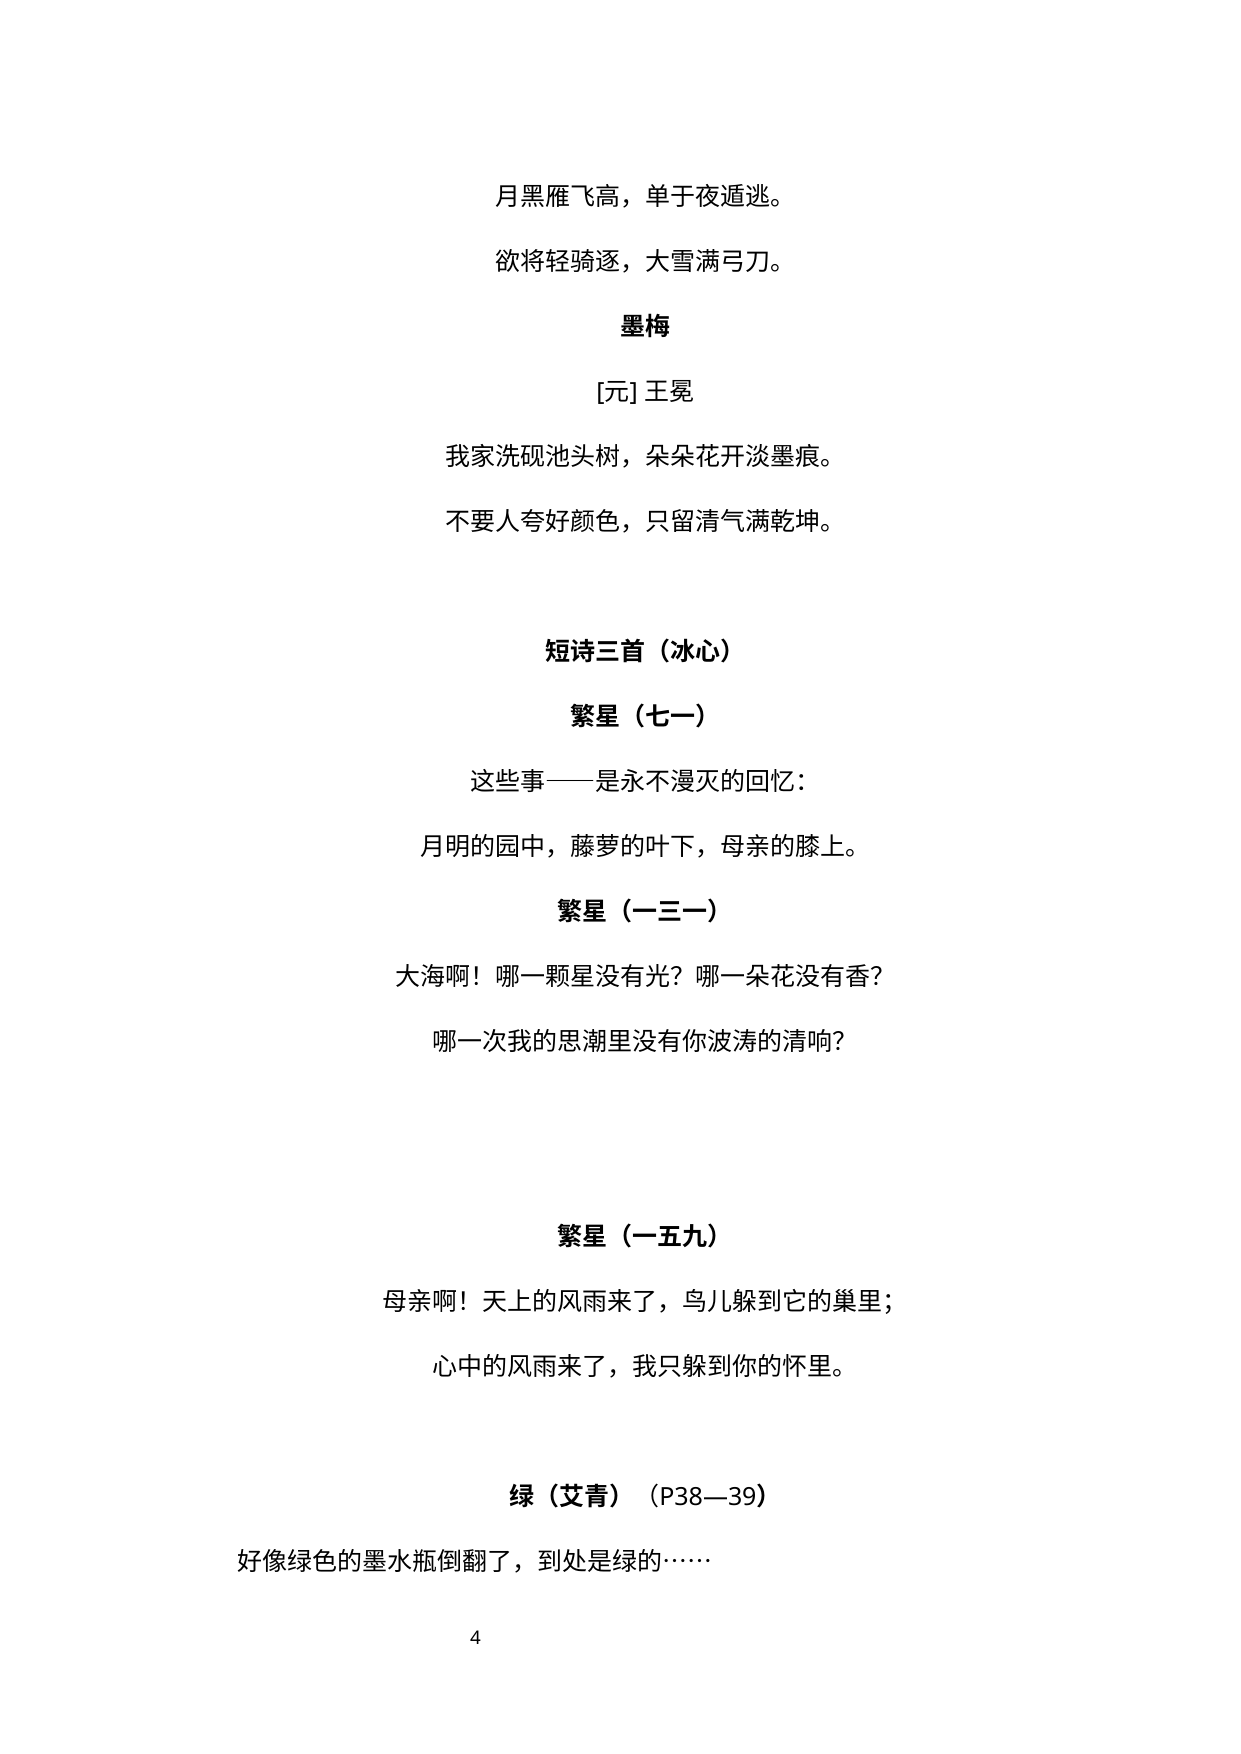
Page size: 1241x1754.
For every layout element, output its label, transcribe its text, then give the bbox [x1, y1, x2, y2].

text 绿（艾青）（P38—39） [187, 1462, 1053, 1527]
text 母亲啊！天上的风雨来了，鸟儿躲到它的巢里； [187, 1267, 1053, 1332]
text 繁星（七一） [187, 682, 1053, 747]
text 繁星（一三一） [187, 877, 1053, 942]
text 这些事——是永不漫灭的回忆： [187, 747, 1053, 812]
text 短诗三首（冰心） [187, 617, 1053, 682]
text 好像绿色的墨水瓶倒翻了，到处是绿的…… [187, 1527, 1053, 1592]
text 繁星（一五九） [187, 1202, 1053, 1267]
text [元] 王冕 [187, 357, 1053, 422]
text 不要人夸好颜色，只留清气满乾坤。 [187, 487, 1053, 552]
text 墨梅 [187, 292, 1053, 357]
text 月明的园中，藤萝的叶下，母亲的膝上。 [187, 812, 1053, 877]
text 我家洗砚池头树，朵朵花开淡墨痕。 [187, 422, 1053, 487]
text 大海啊！哪一颗星没有光？哪一朵花没有香？ [187, 942, 1053, 1007]
text 欲将轻骑逐，大雪满弓刀。 [187, 227, 1053, 292]
text 哪一次我的思潮里没有你波涛的清响？ [187, 1007, 1053, 1072]
text 心中的风雨来了，我只躲到你的怀里。 [187, 1332, 1053, 1397]
text 月黑雁飞高，单于夜遁逃。 [187, 162, 1053, 227]
